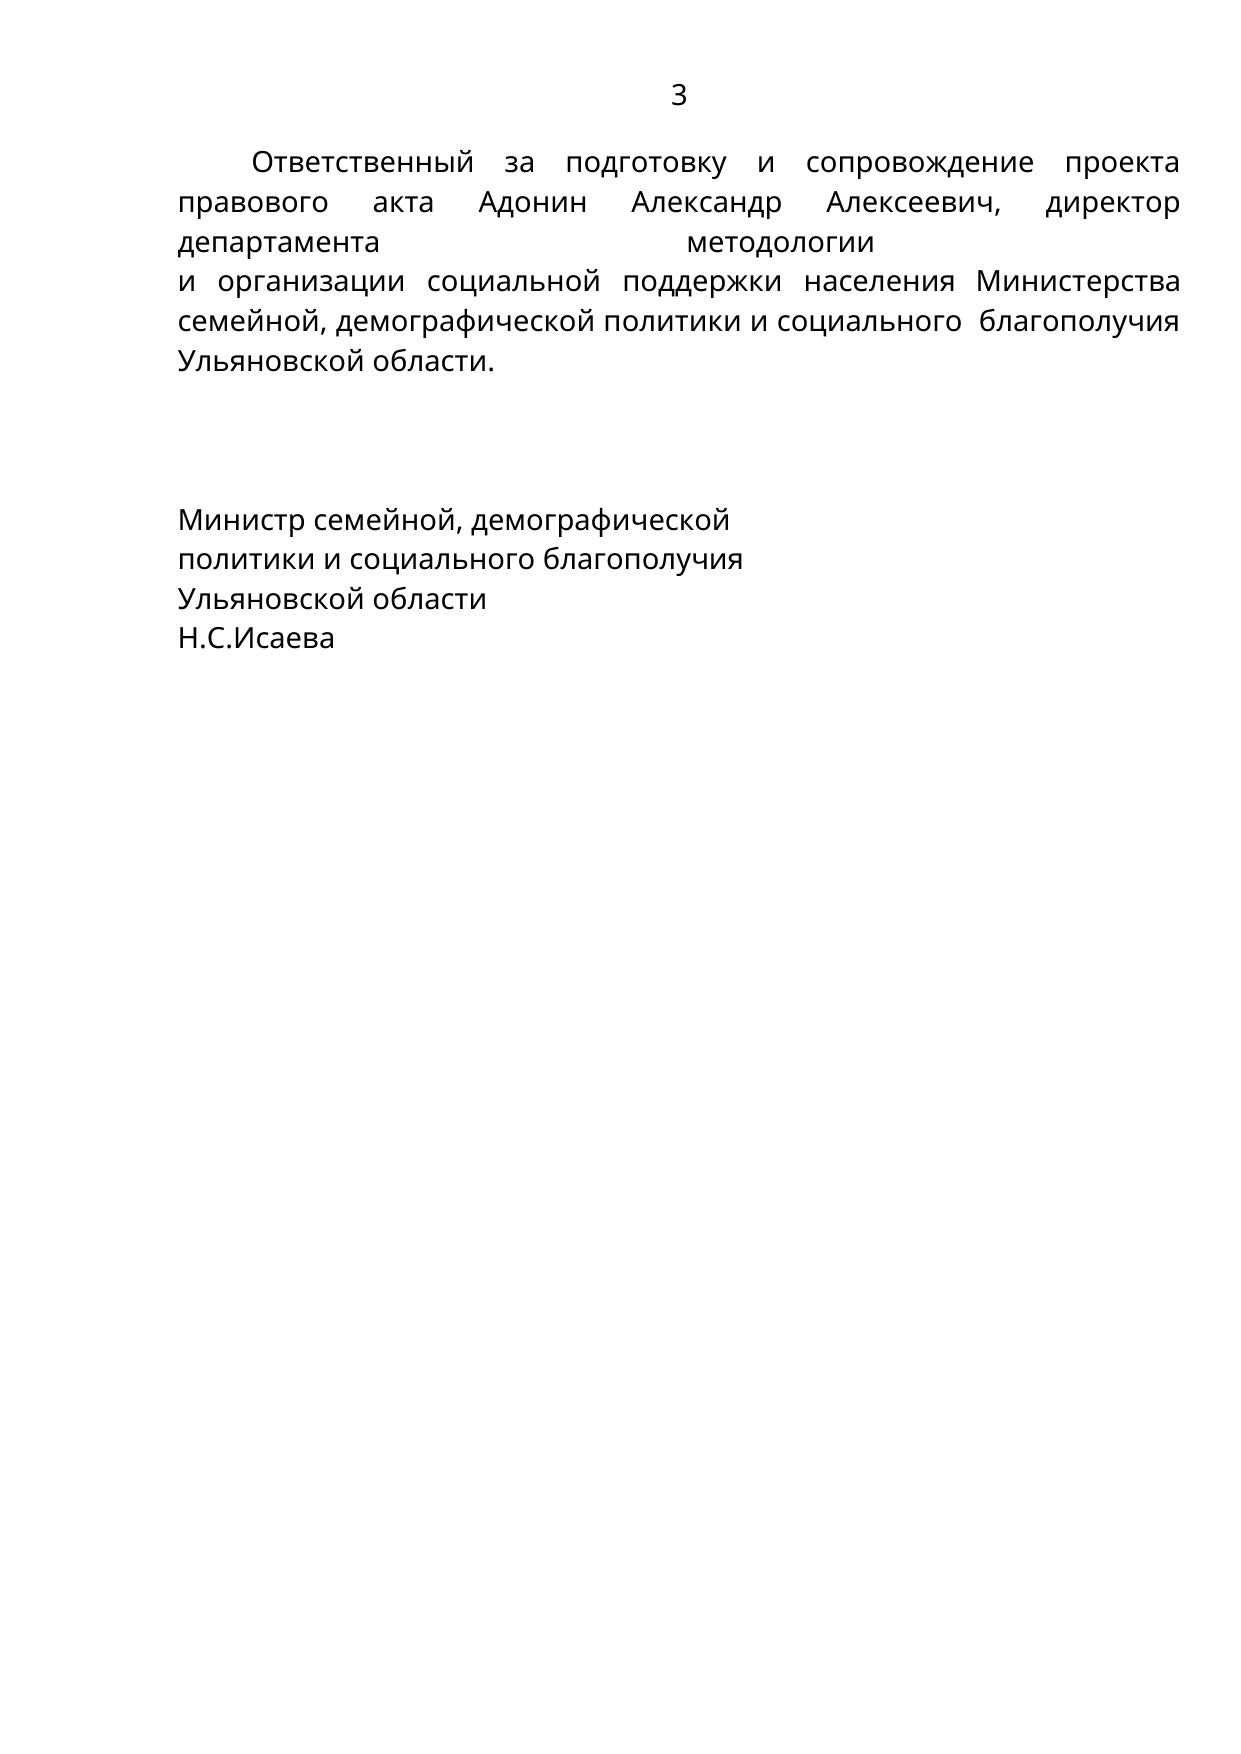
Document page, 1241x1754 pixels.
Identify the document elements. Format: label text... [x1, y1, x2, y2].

text политики и социального благополучия [177, 538, 1181, 578]
text Министр семейной, демографической [177, 499, 1181, 538]
text Ульяновской области Н.С.Исаева [177, 578, 1181, 657]
text Ответственный за подготовку и сопровождение проекта правового акта Адонин Александр Алексеевич, директор департамента методологии и организации социальной поддержки населения Министерства семейной, демографической политики и социального благополучия Ульяновской области. [177, 142, 1181, 380]
